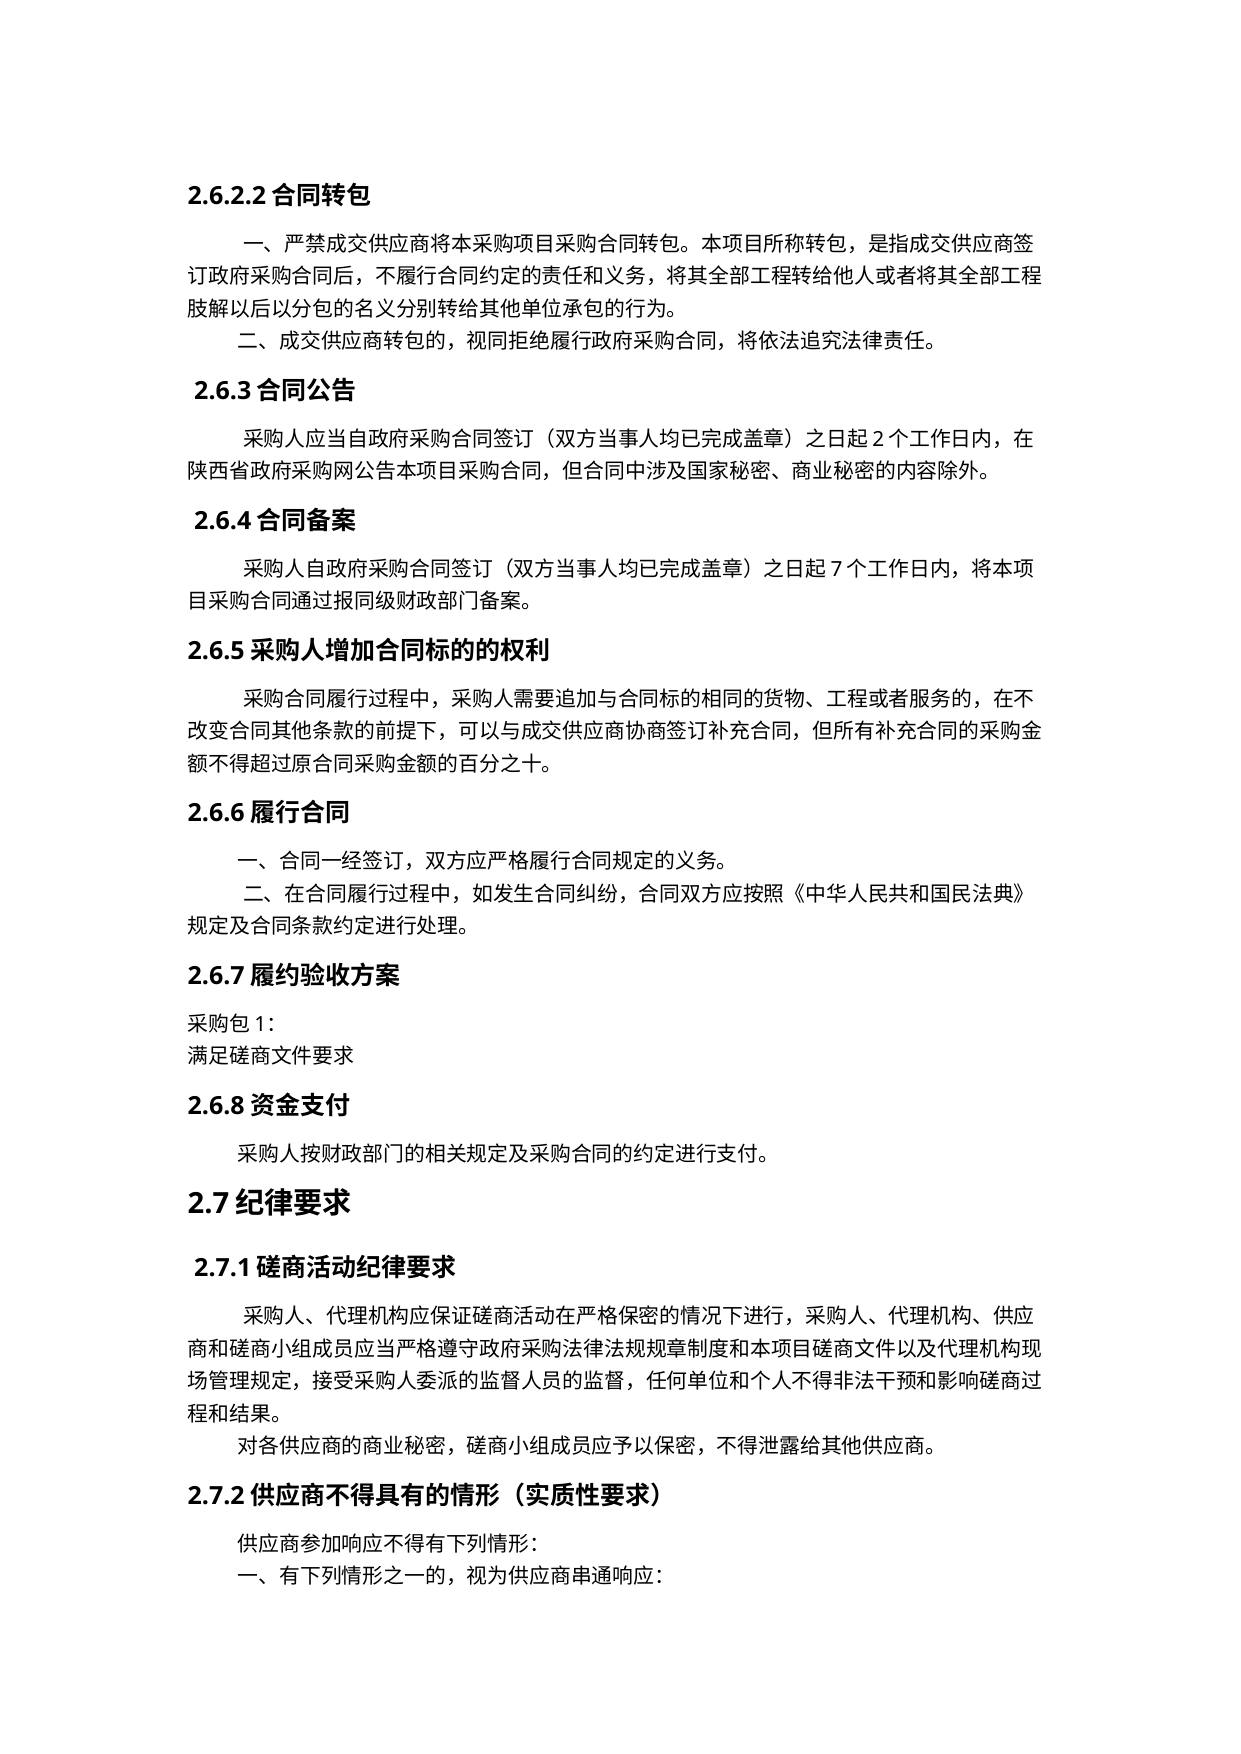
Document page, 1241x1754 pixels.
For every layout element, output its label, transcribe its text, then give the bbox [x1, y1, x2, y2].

text 一、严禁成交供应商将本采购项目采购合同转包。本项目所称转包，是指成交供应商签订政府采购合同后，不履行合同约定的责任和义务，将其全部工程转给他人或者将其全部工程肢解以后以分包的名义分别转给其他单位承包的行为。 [187, 227, 1053, 324]
text 2.6.4合同备案 [187, 487, 1053, 552]
text 采购人应当自政府采购合同签订（双方当事人均已完成盖章）之日起2个工作日内，在陕西省政府采购网公告本项目采购合同，但合同中涉及国家秘密、商业秘密的内容除外。 [187, 422, 1053, 487]
text 2.6.6履行合同 [187, 779, 1053, 844]
text 二、在合同履行过程中，如发生合同纠纷，合同双方应按照《中华人民共和国民法典》规定及合同条款约定进行处理。 [187, 877, 1053, 942]
text 采购包1： [187, 1007, 1053, 1039]
text 2.6.3合同公告 [187, 357, 1053, 422]
text 采购人、代理机构应保证磋商活动在严格保密的情况下进行，采购人、代理机构、供应商和磋商小组成员应当严格遵守政府采购法律法规规章制度和本项目磋商文件以及代理机构现场管理规定，接受采购人委派的监督人员的监督，任何单位和个人不得非法干预和影响磋商过程和结果。 [187, 1299, 1053, 1429]
text 2.6.8资金支付 [187, 1072, 1053, 1137]
text 采购人按财政部门的相关规定及采购合同的约定进行支付。 [187, 1137, 1053, 1169]
text 采购人自政府采购合同签订（双方当事人均已完成盖章）之日起7个工作日内，将本项目采购合同通过报同级财政部门备案。 [187, 552, 1053, 617]
text 2.7.1磋商活动纪律要求 [187, 1234, 1053, 1299]
text 满足磋商文件要求 [187, 1039, 1053, 1072]
text 一、有下列情形之一的，视为供应商串通响应： [187, 1559, 1053, 1592]
text 2.6.7履约验收方案 [187, 942, 1053, 1007]
text 2.6.2.2合同转包 [187, 162, 1053, 227]
text 二、成交供应商转包的，视同拒绝履行政府采购合同，将依法追究法律责任。 [187, 324, 1053, 357]
text 供应商参加响应不得有下列情形： [187, 1527, 1053, 1559]
text 2.7.2供应商不得具有的情形（实质性要求） [187, 1462, 1053, 1527]
text 2.6.5采购人增加合同标的的权利 [187, 617, 1053, 682]
text 2.7纪律要求 [187, 1169, 1053, 1234]
text 采购合同履行过程中，采购人需要追加与合同标的相同的货物、工程或者服务的，在不改变合同其他条款的前提下，可以与成交供应商协商签订补充合同，但所有补充合同的采购金额不得超过原合同采购金额的百分之十。 [187, 682, 1053, 779]
text 对各供应商的商业秘密，磋商小组成员应予以保密，不得泄露给其他供应商。 [187, 1429, 1053, 1462]
text 一、合同一经签订，双方应严格履行合同规定的义务。 [187, 844, 1053, 877]
